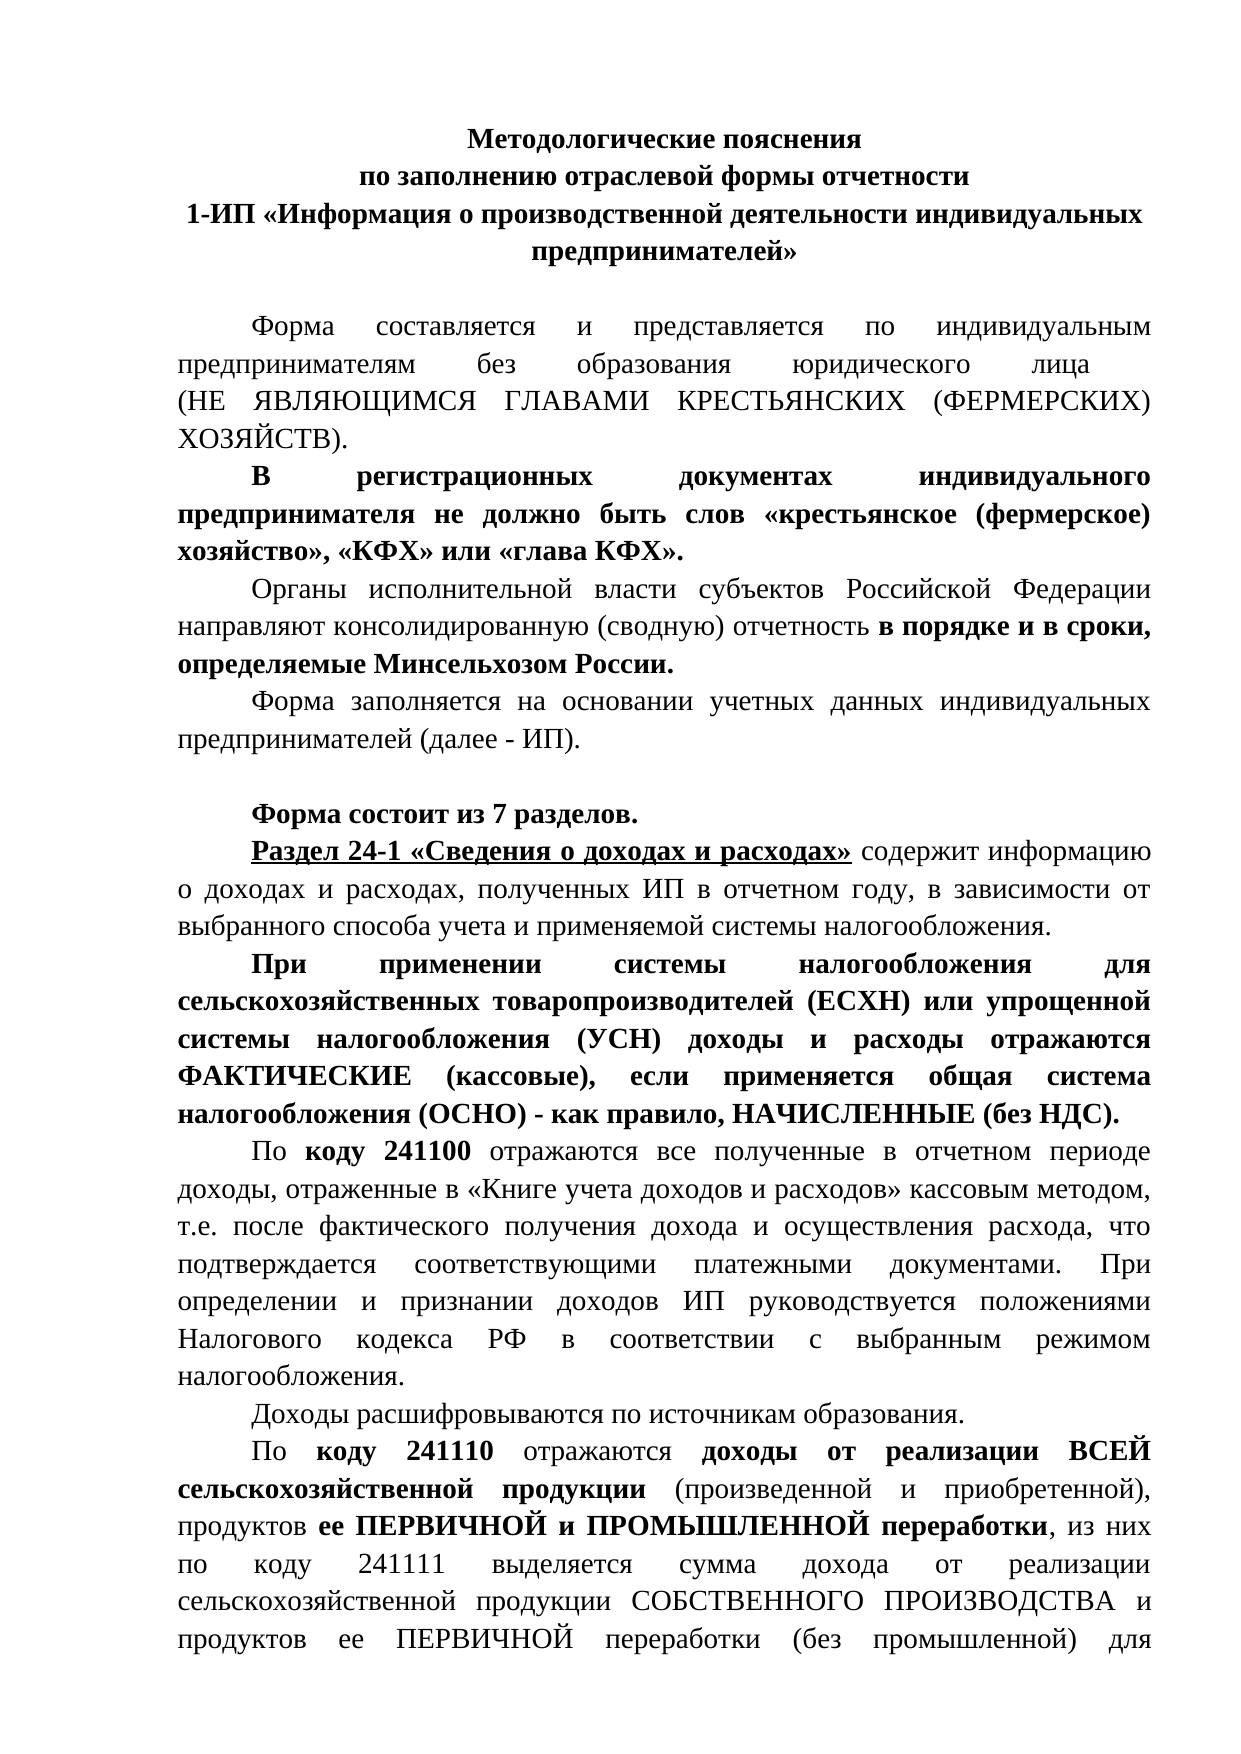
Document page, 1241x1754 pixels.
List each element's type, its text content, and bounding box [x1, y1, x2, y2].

text Органы исполнительной власти субъектов Российской Федерации направляют консолидированную (сводную) отчетность в порядке и в сроки, определяемые Минсельхозом России. [177, 568, 1152, 681]
text Раздел 24-1 «Сведения о доходах и расходах» содержит информацию о доходах и расходах, полученных ИП в отчетном году, в зависимости от выбранного способа учета и применяемой системы налогообложения. [177, 831, 1152, 943]
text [177, 1431, 1152, 1656]
text 1-ИП «Информация о производственной деятельности индивидуальных предпринимателей» [177, 193, 1152, 268]
text При применении системы налогообложения для сельскохозяйственных товаропроизводителей (ЕСХН) или упрощенной системы налогообложения (УСН) доходы и расходы отражаются ФАКТИЧЕСКИЕ (кассовые), если применяется общая система налогообложения (ОСНО) - как правило, НАЧИСЛЕННЫЕ (без НДС). [177, 943, 1152, 1131]
text Форма состоит из 7 разделов. [177, 793, 1152, 831]
text По коду 241100 отражаются все полученные в отчетном периоде доходы, отраженные в «Книге учета доходов и расходов» кассовым методом, т.е. после фактического получения дохода и осуществления расхода, что подтверждается соответствующими платежными документами. При определении и признании доходов ИП руководствуется положениями Налогового кодекса РФ в соответствии с выбранным режимом налогообложения. [177, 1131, 1152, 1393]
text Форма составляется и представляется по индивидуальным предпринимателям без образования юридического лица (НЕ ЯВЛЯЮЩИМСЯ ГЛАВАМИ КРЕСТЬЯНСКИХ (ФЕРМЕРСКИХ) ХОЗЯЙСТВ). [177, 306, 1152, 456]
text по заполнению отраслевой формы отчетности [177, 156, 1152, 193]
text Форма заполняется на основании учетных данных индивидуальных предпринимателей (далее - ИП). [177, 681, 1152, 756]
text В регистрационных документах индивидуального предпринимателя не должно быть слов «крестьянское (фермерское) хозяйство», «КФХ» или «глава КФХ». [177, 456, 1152, 568]
text Доходы расшифровываются по источникам образования. [177, 1393, 1152, 1431]
text Методологические пояснения [177, 118, 1152, 156]
